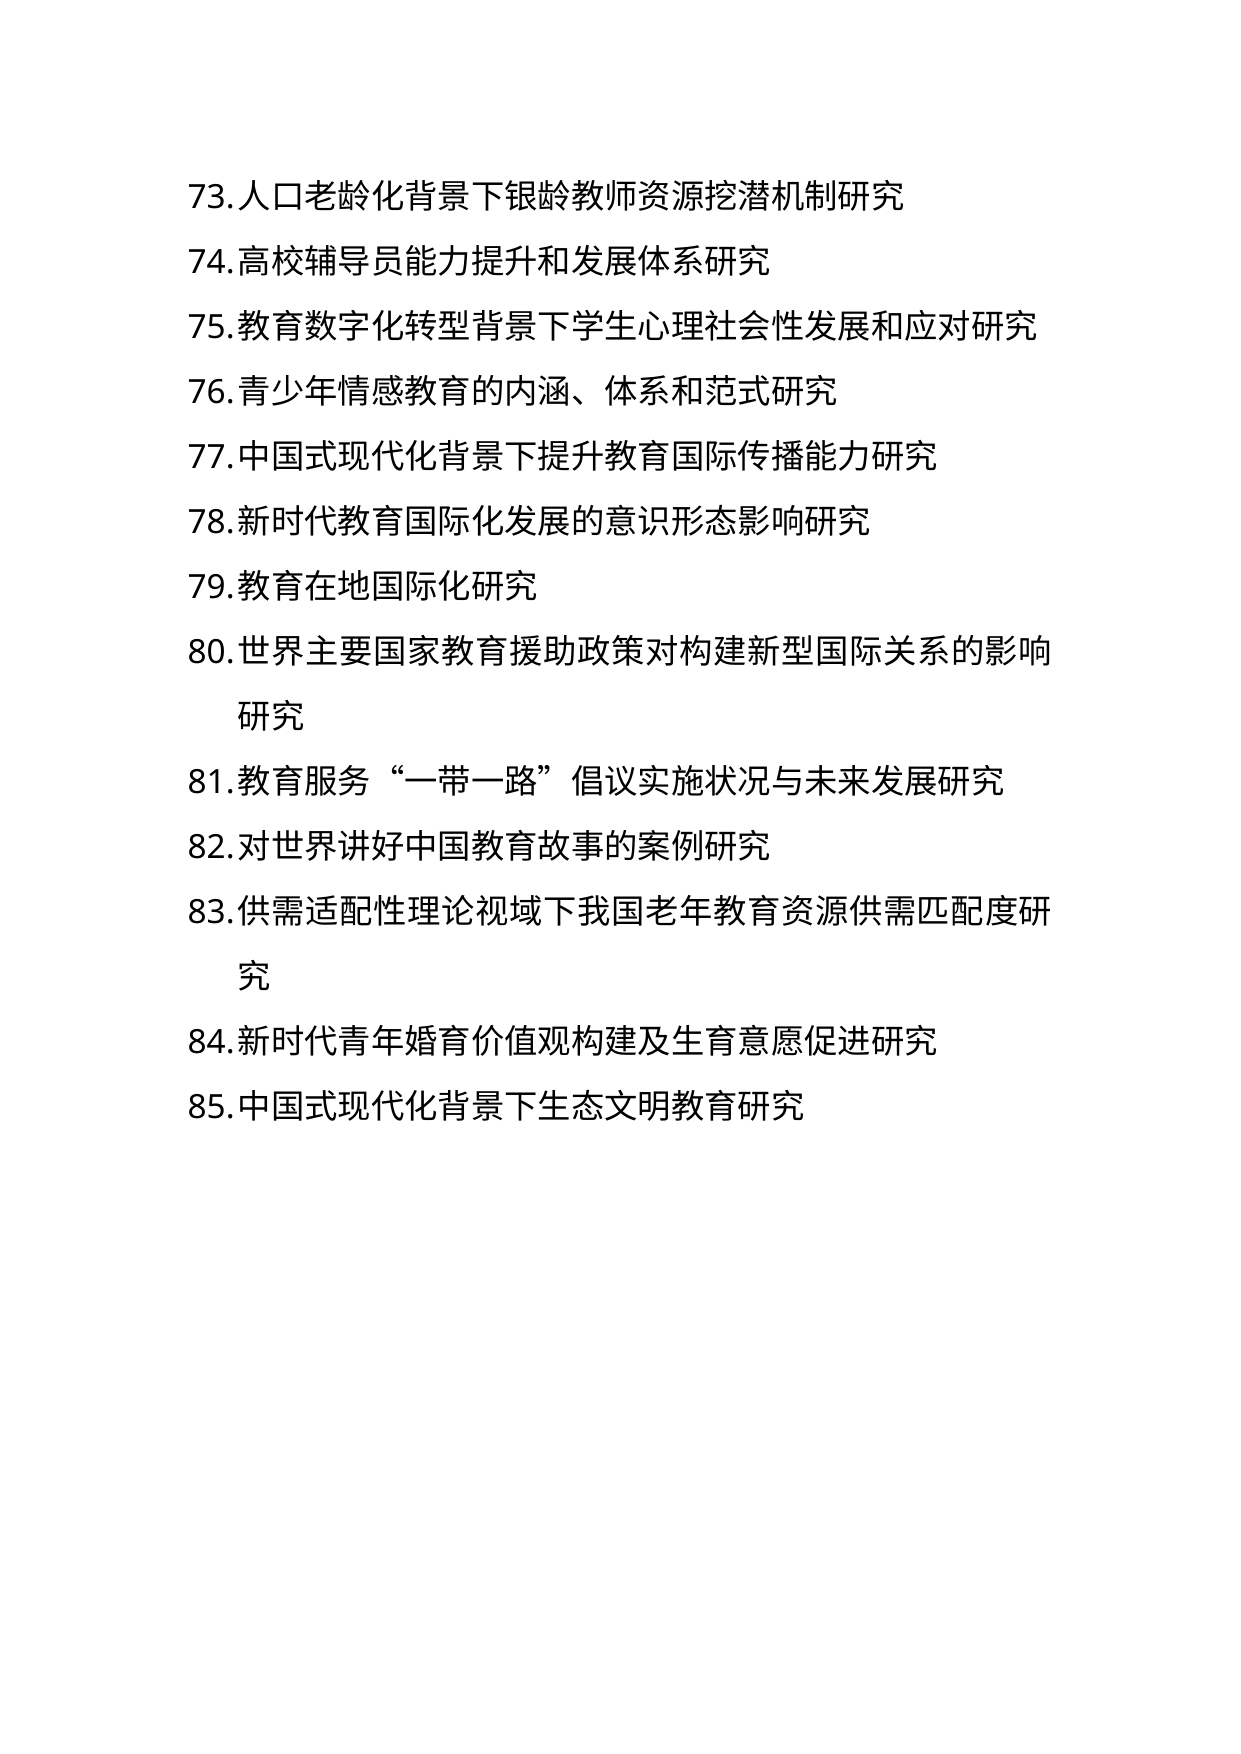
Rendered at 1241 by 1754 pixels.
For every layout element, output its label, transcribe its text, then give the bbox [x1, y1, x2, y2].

list 高校辅导员能力提升和发展体系研究 [187, 227, 1053, 292]
list 供需适配性理论视域下我国老年教育资源供需匹配度研究 [187, 877, 1053, 1007]
list 世界主要国家教育援助政策对构建新型国际关系的影响研究 [187, 617, 1053, 747]
list 人口老龄化背景下银龄教师资源挖潜机制研究 [187, 162, 1053, 227]
list 新时代教育国际化发展的意识形态影响研究 [187, 487, 1053, 552]
list 对世界讲好中国教育故事的案例研究 [187, 812, 1053, 877]
list 青少年情感教育的内涵、体系和范式研究 [187, 357, 1053, 422]
list 教育数字化转型背景下学生心理社会性发展和应对研究 [187, 292, 1053, 357]
list 中国式现代化背景下提升教育国际传播能力研究 [187, 422, 1053, 487]
list 中国式现代化背景下生态文明教育研究 [187, 1072, 1053, 1137]
list 教育在地国际化研究 [187, 552, 1053, 617]
list 新时代青年婚育价值观构建及生育意愿促进研究 [187, 1007, 1053, 1072]
list 教育服务“一带一路”倡议实施状况与未来发展研究 [187, 747, 1053, 812]
